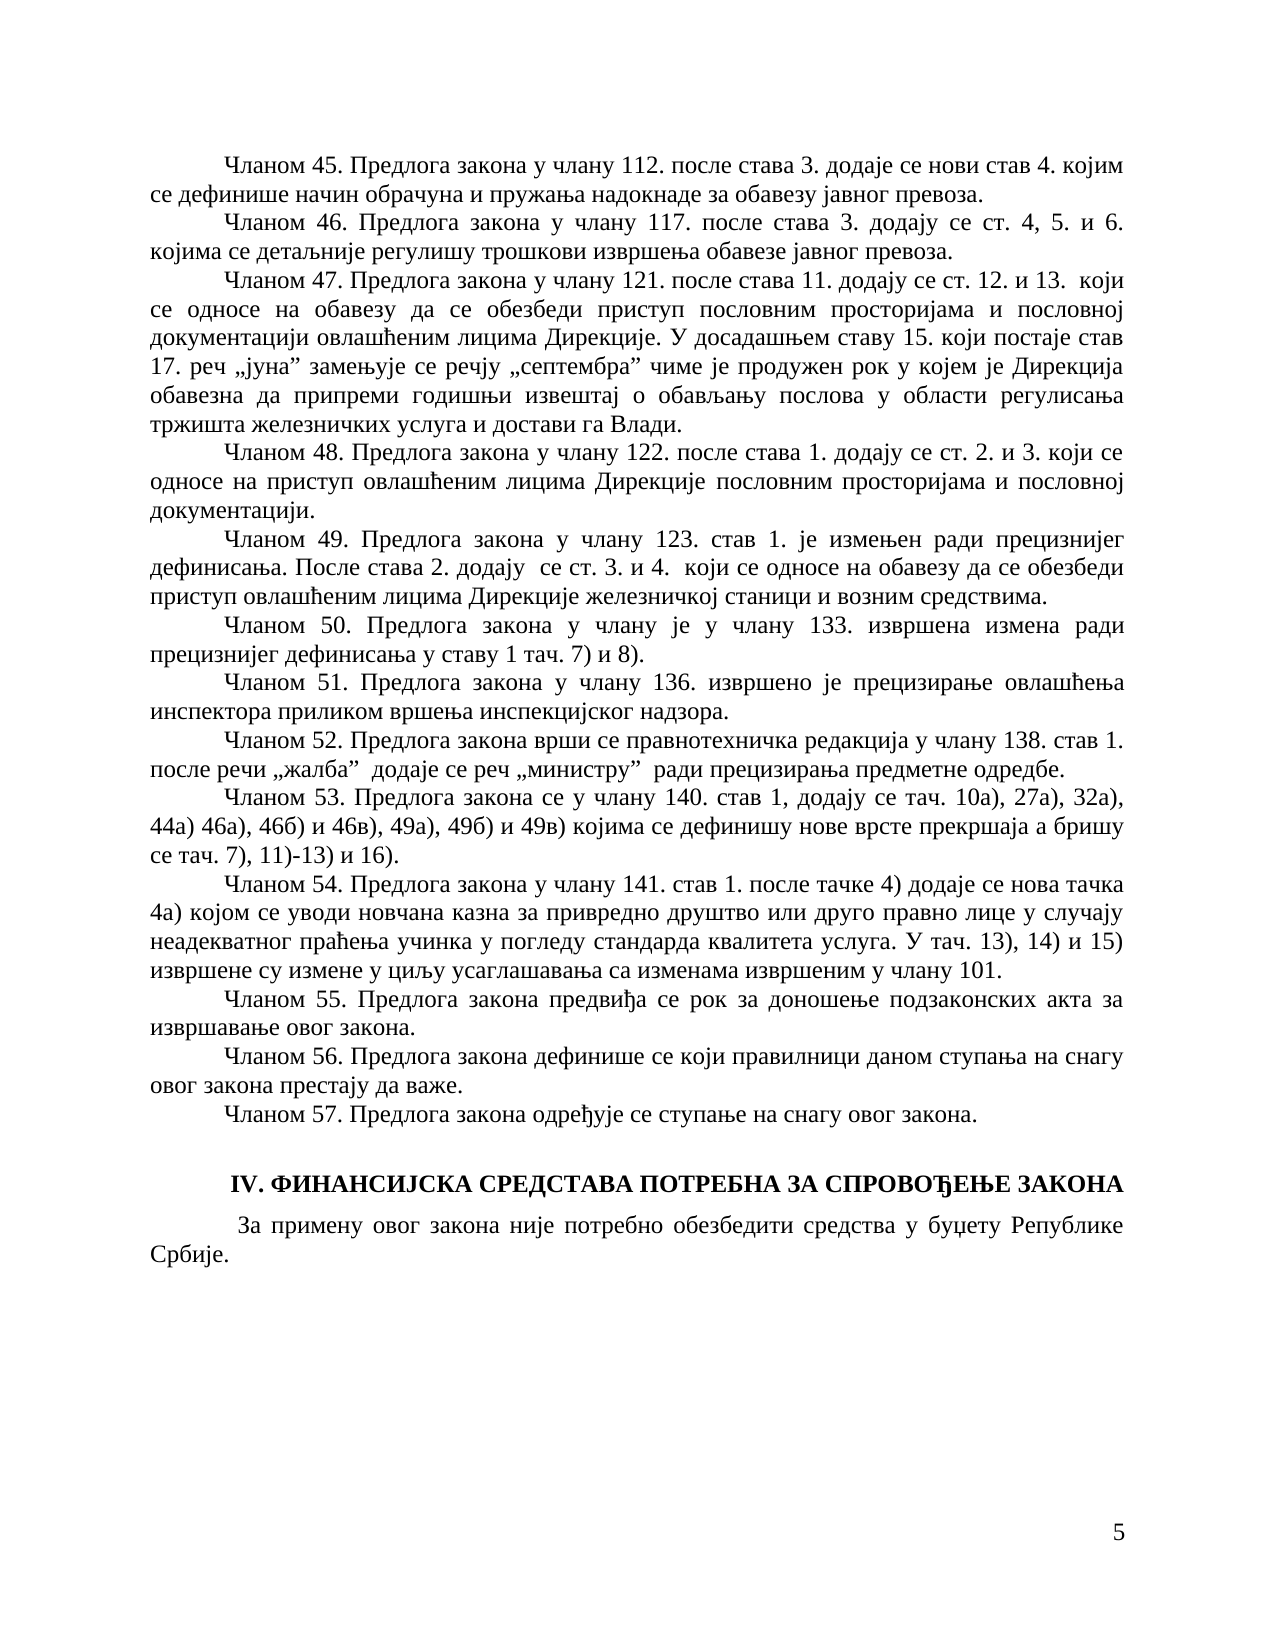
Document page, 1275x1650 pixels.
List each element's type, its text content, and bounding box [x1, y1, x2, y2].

text Чланом 57. Предлога закона одређује се ступање на снагу овог закона. [150, 1099, 1125, 1127]
text Чланом 47. Предлога закона у члану 121. после става 11. додају се ст. 12. и 13. који се односе на обавезу да се обезбеди приступ пословним просторијама и пословној документацији овлашћеним лицима Дирекције. У досадашњем ставу 15. који постаје став 17. реч „јунаˮ замењује се речју „септембраˮ чиме је продужен рок у којем је Дирекција обавезна да припреми годишњи извештај о обављању послова у области регулисања тржишта железничких услуга и достави га Влади. [150, 265, 1125, 437]
text Чланом 55. Предлога закона предвиђа се рок за доношење подзаконских акта за извршавање овог закона. [150, 984, 1125, 1041]
text Чланом 51. Предлога закона у члану 136. извршено је прецизирање овлашћења инспектора приликом вршења инспекцијског надзора. [150, 667, 1125, 725]
text Чланом 53. Предлога закона се у члану 140. став 1, додају се тач. 10а), 27а), 32а), 44а) 46а), 46б) и 46в), 49а), 49б) и 49в) којима се дефинишу нове врсте прекршаја а бришу се тач. 7), 11)-13) и 16). [150, 782, 1125, 869]
text Чланом 56. Предлога закона дефинише се који правилници даном ступања на снагу овог закона престају да важе. [150, 1041, 1125, 1099]
text Чланом 48. Предлога закона у члану 122. после става 1. додају се ст. 2. и 3. који се односе на приступ овлашћеним лицима Дирекције пословним просторијама и пословној документацији. [150, 437, 1125, 524]
text Чланом 49. Предлога закона у члану 123. став 1. је измењен ради прецизнијег дефинисања. После става 2. додају се ст. 3. и 4. који се односе на обавезу да се обезбеди приступ овлашћеним лицима Дирекције железничкој станици и возним средствима. [150, 524, 1125, 610]
text IV. ФИНАНСИЈСКА СРЕДСТАВА ПОТРЕБНА ЗА СПРОВОЂЕЊЕ ЗАКОНА [150, 1169, 1125, 1197]
text За примену овог закона није потребно обезбедити средства у буџету Републике Србије. [150, 1210, 1125, 1267]
text Чланом 46. Предлога закона у члану 117. после става 3. додају се ст. 4, 5. и 6. којима се детаљније регулишу трошкови извршења обавезе јавног превоза. [150, 207, 1125, 265]
text Чланом 50. Предлога закона у члану је у члану 133. извршена измена ради прецизнијег дефинисања у ставу 1 тач. 7) и 8). [150, 610, 1125, 667]
text Чланом 45. Предлога закона у члану 112. после става 3. додаје се нови став 4. којим се дефинише начин обрачуна и пружања надокнаде за обавезу јавног превоза. [150, 150, 1125, 207]
text Чланом 54. Предлога закона у члану 141. став 1. после тачке 4) додаје се нова тачка 4а) којом се уводи новчана казна за привредно друштво или друго правно лице у случају неадекватног праћења учинка у погледу стандарда квалитета услуга. У тач. 13), 14) и 15) извршене су измене у циљу усаглашавања са изменама извршеним у члану 101. [150, 869, 1125, 984]
text Чланом 52. Предлога закона врши се правнотехничка редакција у члану 138. став 1. после речи „жалбаˮ додаје се реч „министруˮ ради прецизирања предметне одредбе. [150, 725, 1125, 782]
